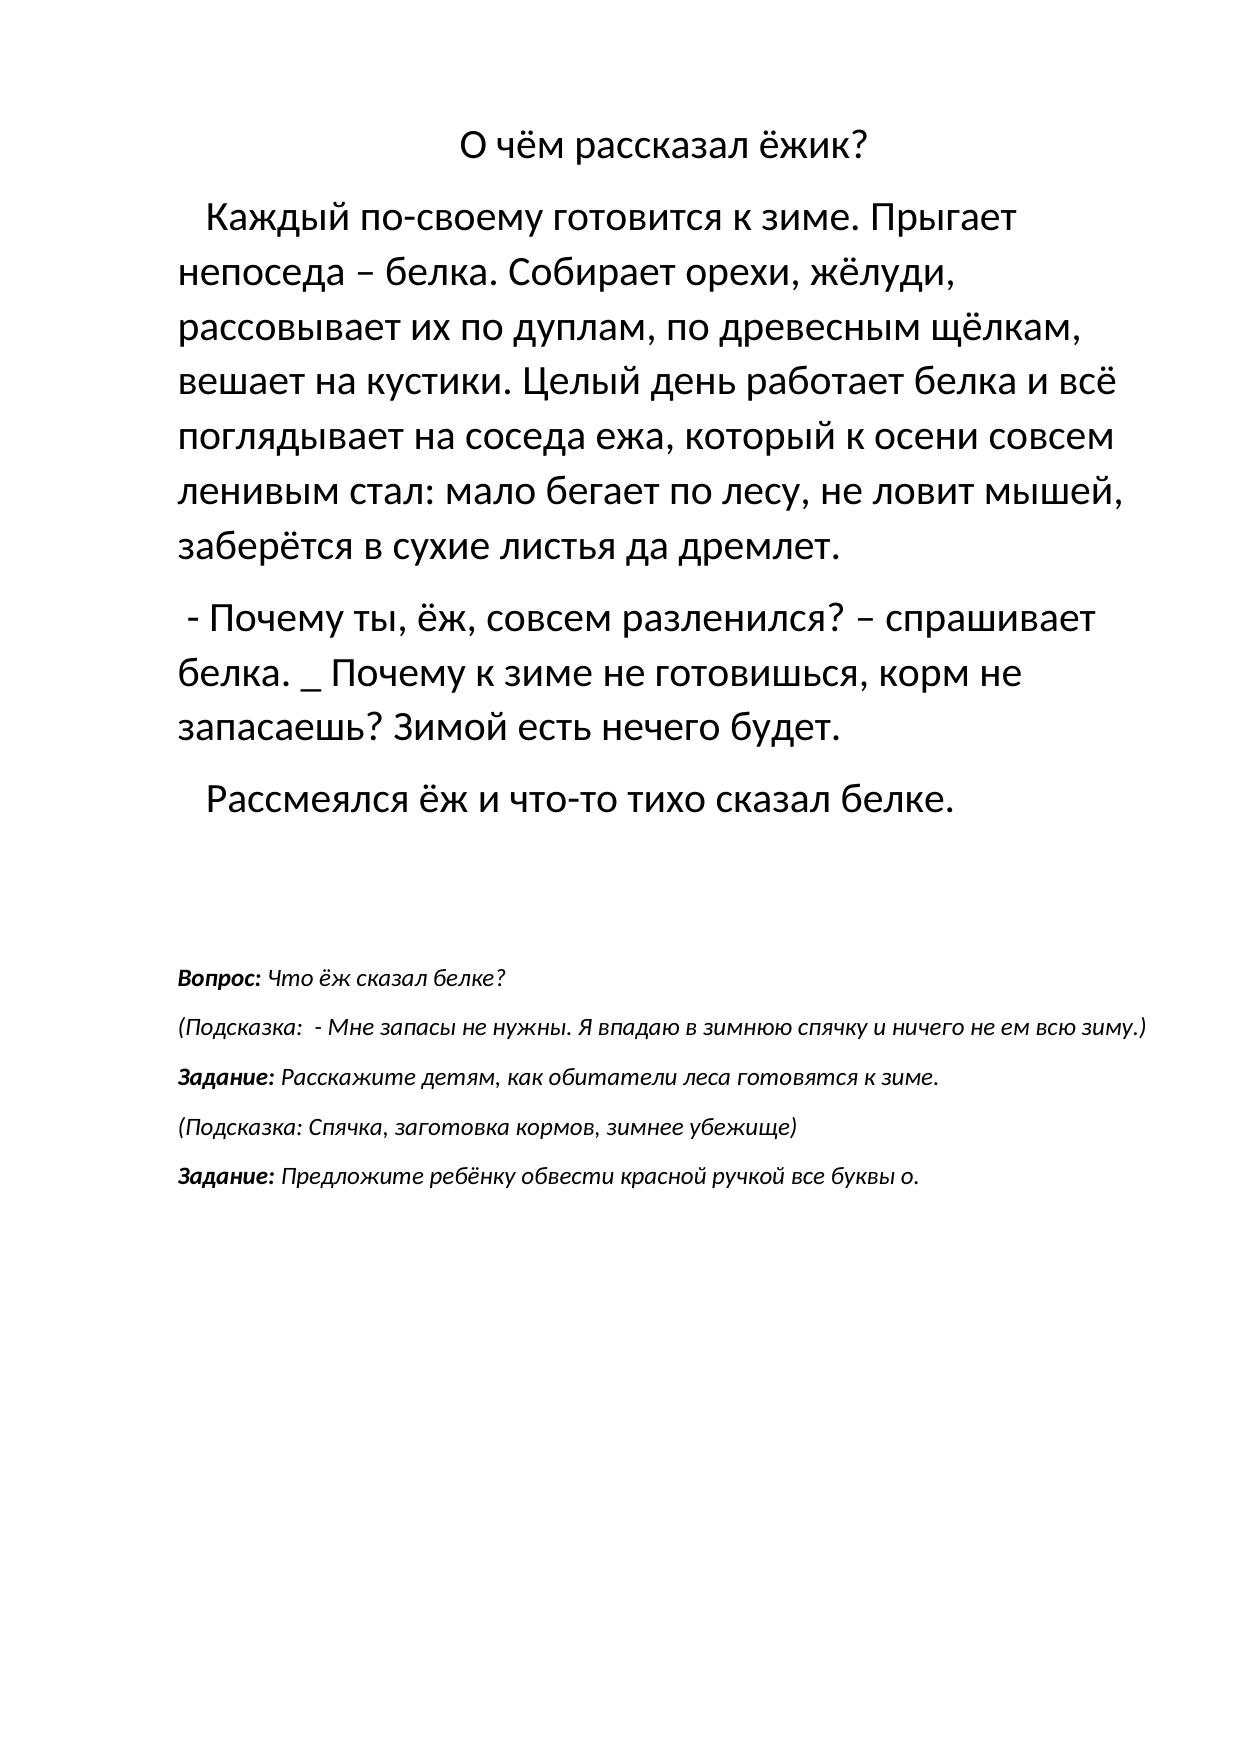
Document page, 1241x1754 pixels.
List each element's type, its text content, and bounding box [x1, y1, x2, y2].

text - Почему ты, ёж, совсем разленился? – спрашивает белка. _ Почему к зиме не готовишься, корм не запасаешь? Зимой есть нечего будет. [177, 591, 1152, 751]
text Вопрос: Что ёж сказал белке? [177, 962, 1152, 992]
text О чём рассказал ёжик? [177, 118, 1152, 169]
text Задание: Расскажите детям, как обитатели леса готовятся к зиме. [177, 1061, 1152, 1092]
text (Подсказка: - Мне запасы не нужны. Я впадаю в зимнюю спячку и ничего не ем всю зиму.) [177, 1012, 1152, 1042]
text Рассмеялся ёж и что-то тихо сказал белке. [177, 772, 1152, 823]
text Каждый по-своему готовится к зиме. Прыгает непоседа – белка. Собирает орехи, жёлуди, рассовывает их по дуплам, по древесным щёлкам, вешает на кустики. Целый день работает белка и всё поглядывает на соседа ежа, который к осени совсем ленивым стал: мало бегает по лесу, не ловит мышей, заберётся в сухие листья да дремлет. [177, 190, 1152, 570]
text Задание: Предложите ребёнку обвести красной ручкой все буквы о. [177, 1160, 1152, 1191]
text (Подсказка: Спячка, заготовка кормов, зимнее убежище) [177, 1111, 1152, 1141]
